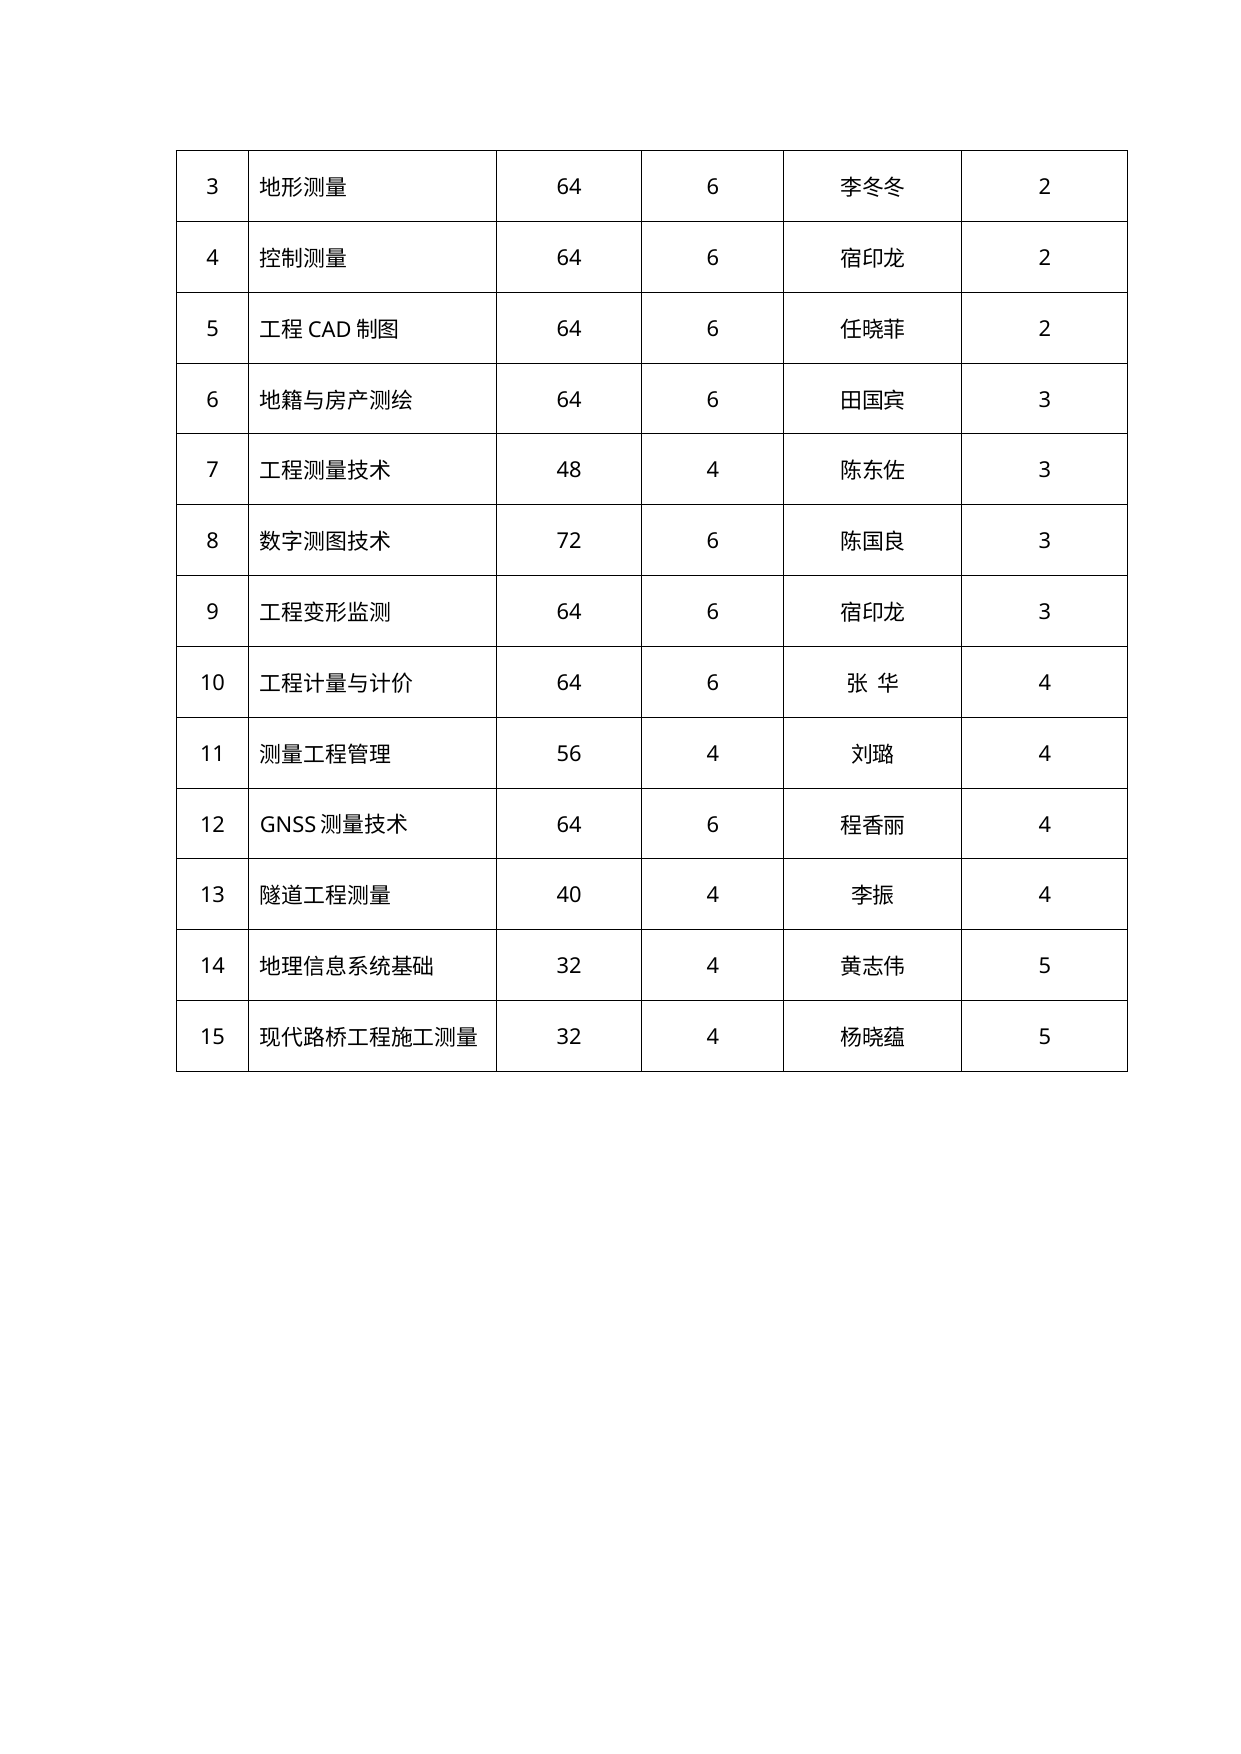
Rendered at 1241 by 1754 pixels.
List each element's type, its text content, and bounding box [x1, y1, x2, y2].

table_cell 72 [497, 505, 641, 575]
table_cell 5 [962, 930, 1127, 1000]
table_cell 测量工程管理 [249, 718, 496, 787]
table_cell 陈东佐 [784, 434, 961, 504]
table_cell 李冬冬 [784, 151, 961, 221]
table_cell 数字测图技术 [249, 505, 496, 575]
table_cell 工程CAD制图 [249, 293, 496, 362]
table_cell 工程测量技术 [249, 434, 496, 504]
table_cell 7 [177, 434, 248, 504]
table_cell 2 [962, 222, 1127, 292]
table_cell 3 [962, 576, 1127, 646]
table_cell 64 [497, 151, 641, 221]
table_cell 3 [962, 505, 1127, 575]
table_cell 4 [642, 434, 783, 504]
table_cell 32 [497, 1001, 641, 1071]
table_cell 杨晓蕴 [784, 1001, 961, 1071]
table_cell 工程变形监测 [249, 576, 496, 646]
table_cell 程香丽 [784, 789, 961, 858]
table_cell 5 [177, 293, 248, 362]
table_cell 56 [497, 718, 641, 787]
table_cell 32 [497, 930, 641, 1000]
table_cell 4 [642, 859, 783, 929]
table_cell 4 [962, 789, 1127, 858]
table_cell 3 [962, 434, 1127, 504]
table_cell 6 [642, 647, 783, 717]
table_cell 4 [177, 222, 248, 292]
table_cell 6 [642, 789, 783, 858]
table_cell 3 [177, 151, 248, 221]
table_cell 13 [177, 859, 248, 929]
table_cell 宿印龙 [784, 576, 961, 646]
table_cell 4 [962, 647, 1127, 717]
table_cell 14 [177, 930, 248, 1000]
table_cell 12 [177, 789, 248, 858]
table_cell 隧道工程测量 [249, 859, 496, 929]
table_cell 64 [497, 789, 641, 858]
table_cell 黄志伟 [784, 930, 961, 1000]
table_cell 2 [962, 293, 1127, 362]
table_cell 地理信息系统基础 [249, 930, 496, 1000]
table_cell 64 [497, 293, 641, 362]
table_cell 现代路桥工程施工测量 [249, 1001, 496, 1071]
table_cell 6 [642, 505, 783, 575]
table_cell 李振 [784, 859, 961, 929]
table_cell 6 [642, 151, 783, 221]
table_cell 64 [497, 222, 641, 292]
table_cell 6 [642, 222, 783, 292]
table_cell 2 [962, 151, 1127, 221]
table_cell 64 [497, 647, 641, 717]
table_cell 6 [642, 364, 783, 433]
table_cell 宿印龙 [784, 222, 961, 292]
table_cell 40 [497, 859, 641, 929]
table_cell 6 [177, 364, 248, 433]
table_cell 64 [497, 364, 641, 433]
table_cell 工程计量与计价 [249, 647, 496, 717]
table_cell GNSS测量技术 [249, 789, 496, 858]
table_cell 刘璐 [784, 718, 961, 787]
table_cell 3 [962, 364, 1127, 433]
table_cell 8 [177, 505, 248, 575]
table_cell 地形测量 [249, 151, 496, 221]
table_cell 张 华 [784, 647, 961, 717]
table_cell 48 [497, 434, 641, 504]
table_cell 5 [962, 1001, 1127, 1071]
table_cell 9 [177, 576, 248, 646]
table_cell 64 [497, 576, 641, 646]
table_cell 11 [177, 718, 248, 787]
table_cell 任晓菲 [784, 293, 961, 362]
table_cell 地籍与房产测绘 [249, 364, 496, 433]
table_cell 6 [642, 293, 783, 362]
table_cell 10 [177, 647, 248, 717]
table_cell 4 [962, 718, 1127, 787]
table_cell 控制测量 [249, 222, 496, 292]
table_cell 4 [962, 859, 1127, 929]
table_cell 4 [642, 930, 783, 1000]
table_cell 4 [642, 718, 783, 787]
table_cell 6 [642, 576, 783, 646]
table_cell 4 [642, 1001, 783, 1071]
table_cell 陈国良 [784, 505, 961, 575]
table_cell 田国宾 [784, 364, 961, 433]
table_cell 15 [177, 1001, 248, 1071]
